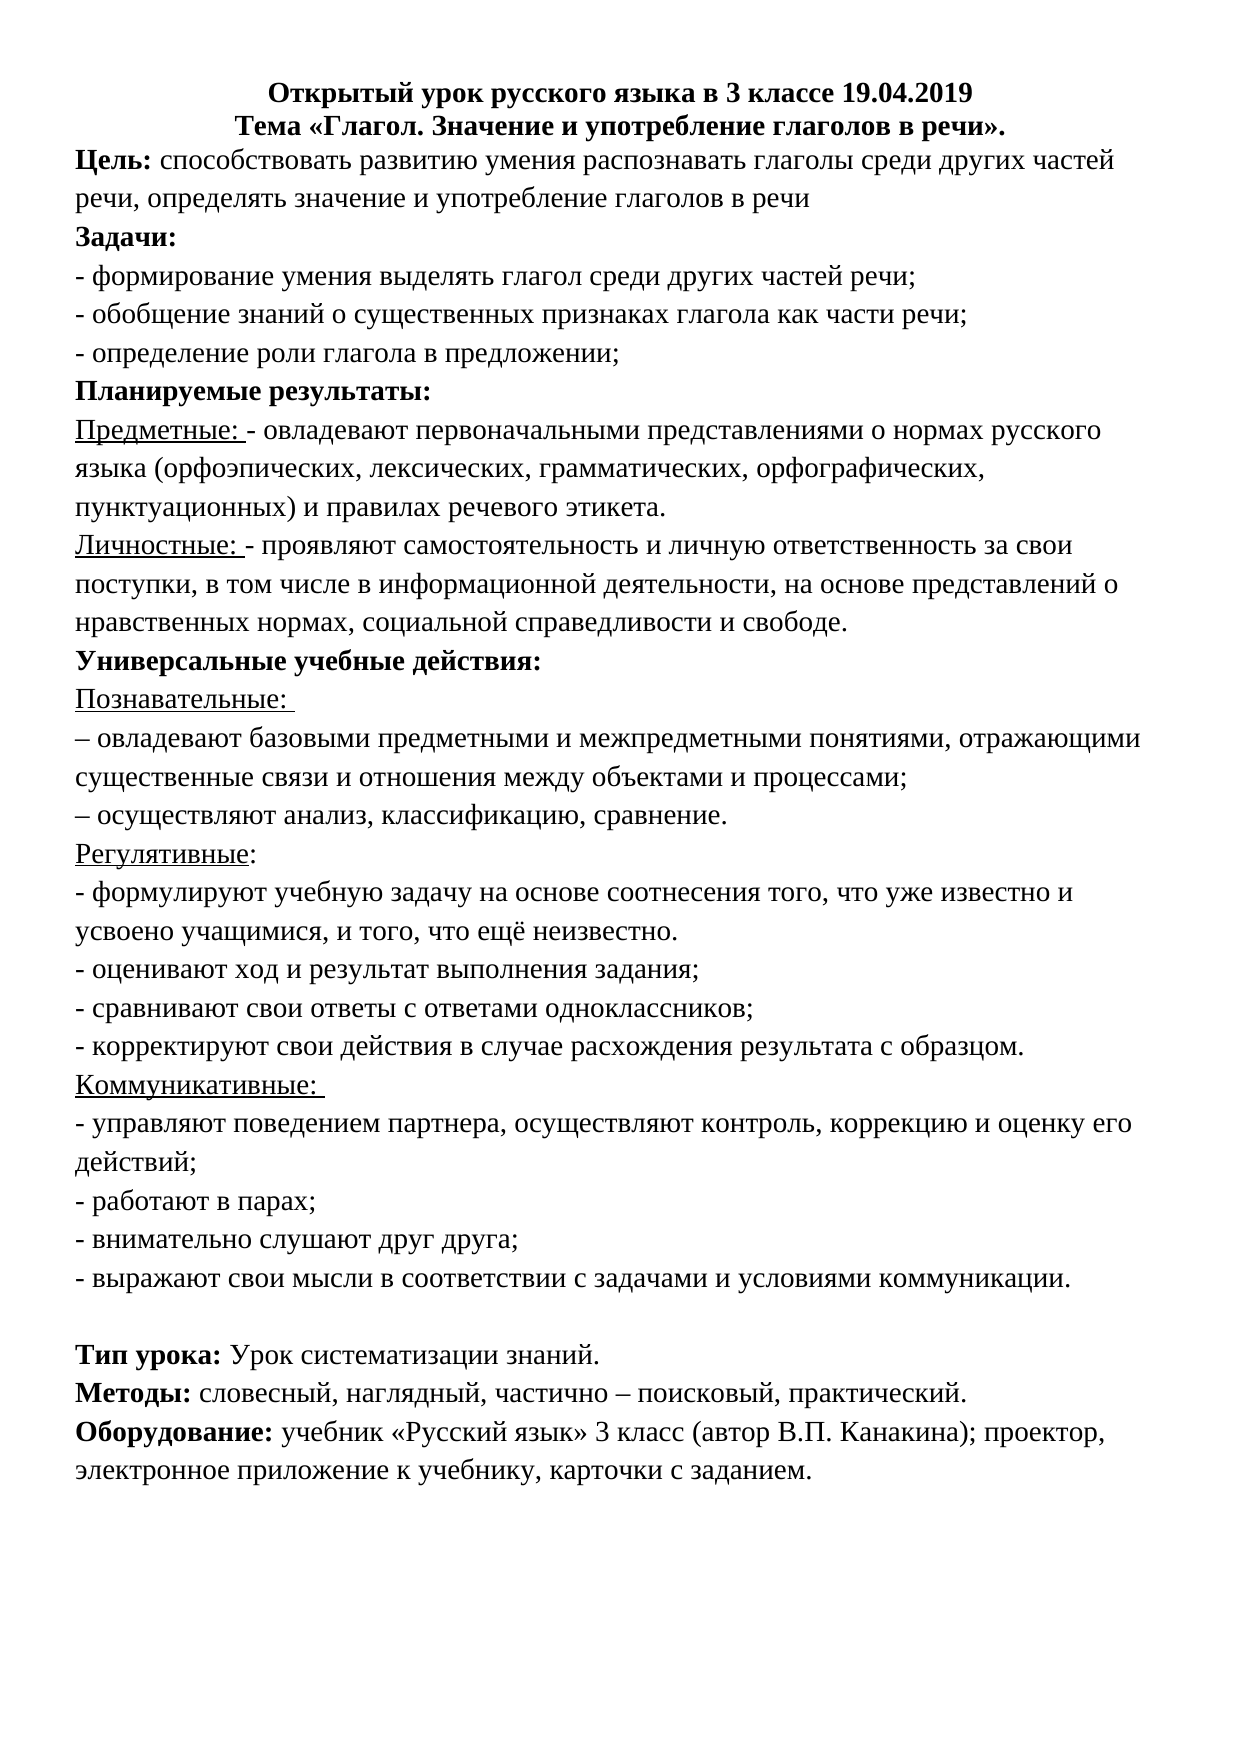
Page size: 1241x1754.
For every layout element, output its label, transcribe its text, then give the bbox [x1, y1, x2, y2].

text Тип урока: Урок систематизации знаний. [75, 1337, 1165, 1370]
text - корректируют свои действия в случае расхождения результата с образцом. [75, 1028, 1165, 1062]
text – овладевают базовыми предметными и межпредметными понятиями, отражающими существенные связи и отношения между объектами и процессами; [75, 720, 1165, 792]
text - работают в парах; [75, 1183, 1165, 1216]
text - управляют поведением партнера, осуществляют контроль, коррекцию и оценку его действий; [75, 1106, 1165, 1178]
text Предметные: - овладевают первоначальными представлениями о нормах русского языка (орфоэпических, лексических, грамматических, орфографических, пунктуационных) и правилах речевого этикета. [75, 412, 1165, 522]
text Планируемые результаты: [75, 373, 1165, 407]
text - внимательно слушают друг друга; [75, 1221, 1165, 1255]
text - формирование умения выделять глагол среди других частей речи; [75, 258, 1165, 291]
text - определение роли глагола в предложении; [75, 335, 1165, 368]
text Универсальные учебные действия: [75, 643, 1165, 677]
text Тема «Глагол. Значение и употребление глаголов в речи». [75, 108, 1165, 142]
text - оценивают ход и результат выполнения задания; [75, 951, 1165, 985]
text - обобщение знаний о существенных признаках глагола как части речи; [75, 296, 1165, 330]
text Оборудование: учебник «Русский язык» 3 класс (автор В.П. Канакина); проектор, электронное приложение к учебнику, карточки с заданием. [75, 1414, 1165, 1486]
text – осуществляют анализ, классификацию, сравнение. [75, 797, 1165, 831]
text Личностные: - проявляют самостоятельность и личную ответственность за свои поступки, в том числе в информационной деятельности, на основе представлений о нравственных нормах, социальной справедливости и свободе. [75, 527, 1165, 638]
text Познавательные: [75, 682, 1165, 715]
text Методы: словесный, наглядный, частично – поисковый, практический. [75, 1375, 1165, 1409]
text - выражают свои мысли в соответствии с задачами и условиями коммуникации. [75, 1260, 1165, 1293]
text - формулируют учебную задачу на основе соотнесения того, что уже известно и усвоено учащимися, и того, что ещё неизвестно. [75, 874, 1165, 946]
text - сравнивают свои ответы с ответами одноклассников; [75, 990, 1165, 1023]
text Задачи: [75, 219, 1165, 253]
text Коммуникативные: [75, 1067, 1165, 1101]
text Регулятивные: [75, 836, 1165, 869]
text Открытый урок русского языка в 3 классе 19.04.2019 [75, 75, 1165, 108]
text Цель: способствовать развитию умения распознавать глаголы среди других частей речи, определять значение и употребление глаголов в речи [75, 142, 1165, 214]
